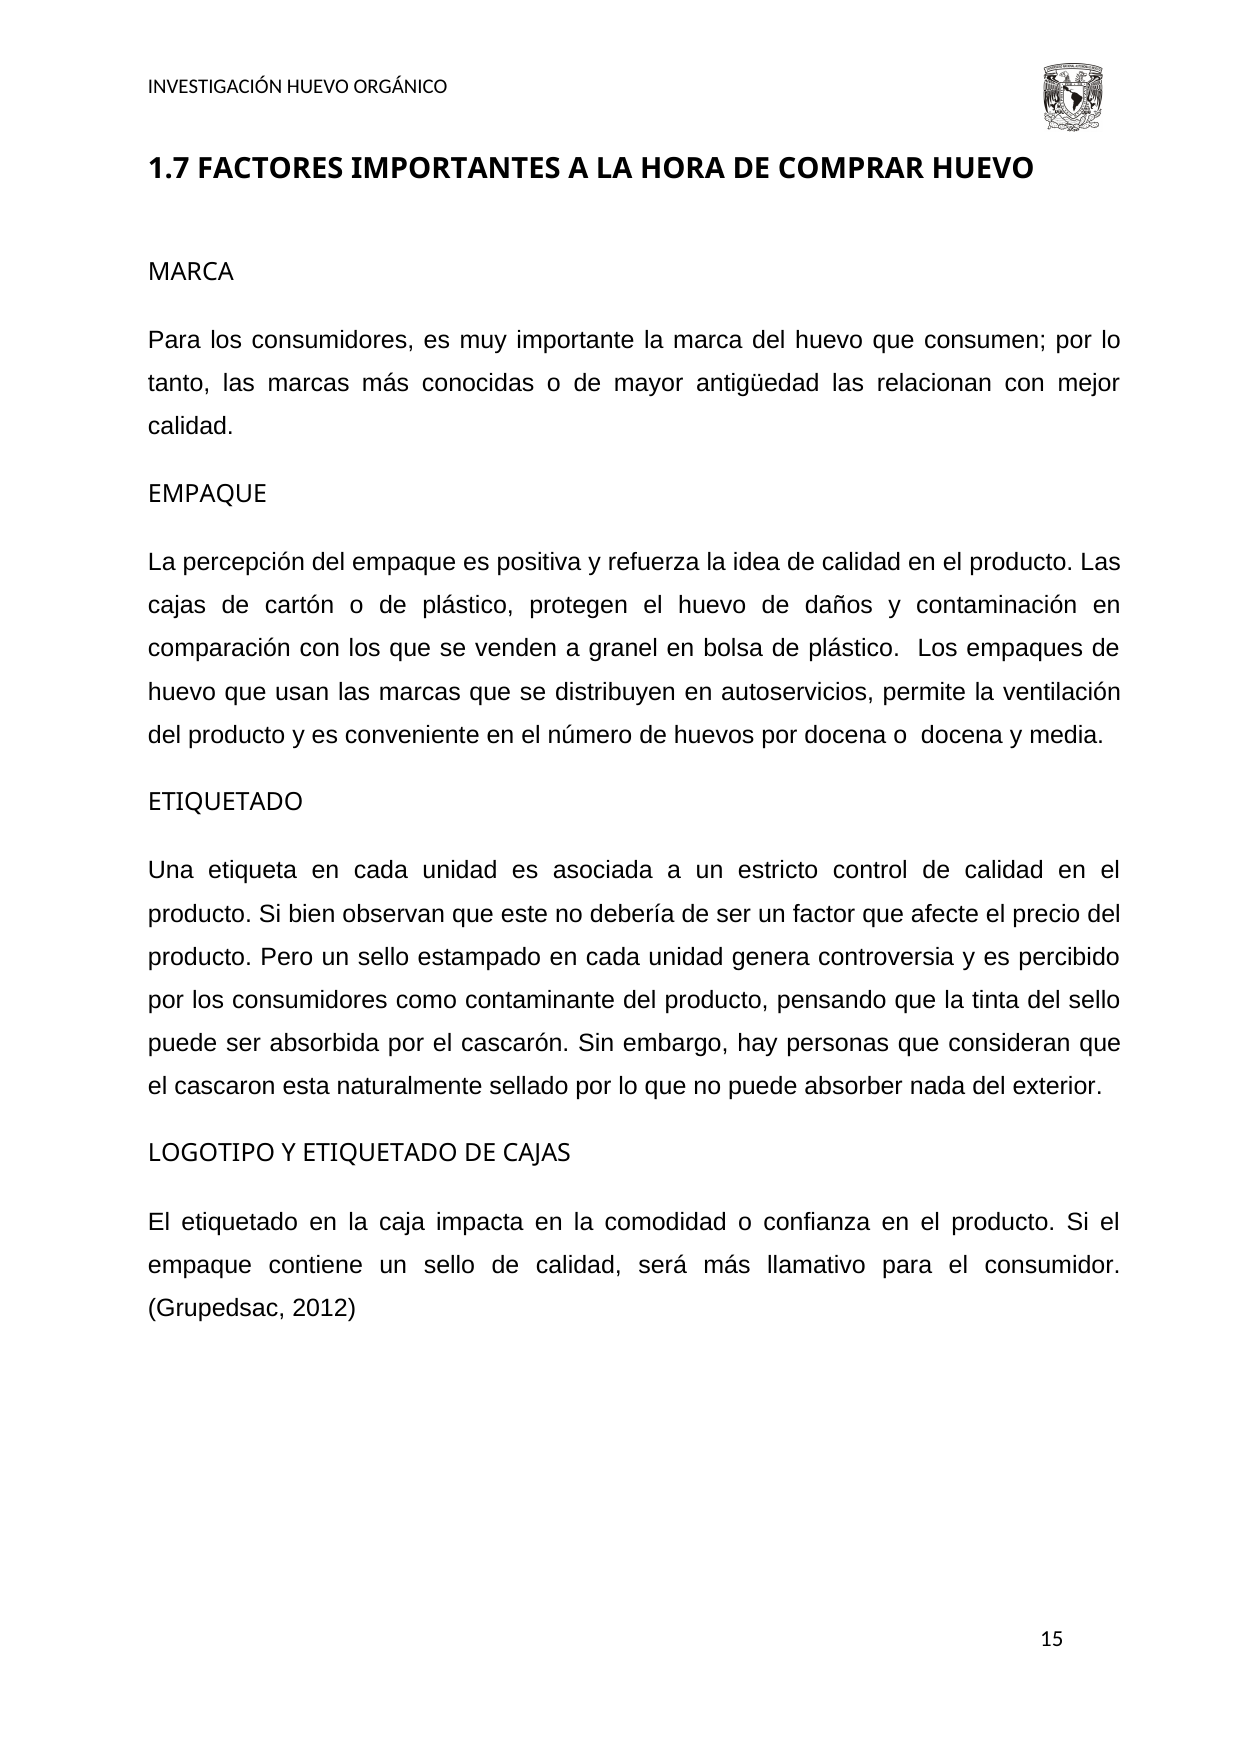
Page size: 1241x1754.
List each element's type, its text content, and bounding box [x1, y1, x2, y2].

text Para los consumidores, es muy importante la marca del huevo que consumen; por lo tanto, las marcas más conocidas o de mayor antigüedad las relacionan con mejor calidad. [148, 325, 1122, 440]
text Una etiqueta en cada unidad es asociada a un estricto control de calidad en el producto. Si bien observan que este no debería de ser un factor que afecte el precio del producto. Pero un sello estampado en cada unidad genera controversia y es percibido por los consumidores como contaminante del producto, pensando que la tinta del sello puede ser absorbida por el cascarón. Sin embargo, hay personas que consideran que el cascaron esta naturalmente sellado por lo que no puede absorber nada del exterior. [148, 856, 1122, 1100]
text EMPAQUE [148, 475, 1122, 509]
text LOGOTIPO Y ETIQUETADO DE CAJAS [148, 1135, 1122, 1169]
text El etiquetado en la caja impacta en la comodidad o confianza en el producto. Si el empaque contiene un sello de calidad, será más llamativo para el consumidor. (Grupedsac, 2012) [148, 1207, 1122, 1322]
picture [1043, 63, 1103, 132]
text La percepción del empaque es positiva y refuerza la idea de calidad en el producto. Las cajas de cartón o de plástico, protegen el huevo de daños y contaminación en comparación con los que se venden a granel en bolsa de plástico. Los empaques de huevo que usan las marcas que se distribuyen en autoservicios, permite la ventilación del producto y es conveniente en el número de huevos por docena o docena y media. [148, 547, 1122, 748]
text MARCA [148, 253, 1122, 287]
subtitle 1.7 FACTORES IMPORTANTES A LA HORA DE COMPRAR HUEVO [148, 148, 1122, 187]
text ETIQUETADO [148, 784, 1122, 818]
